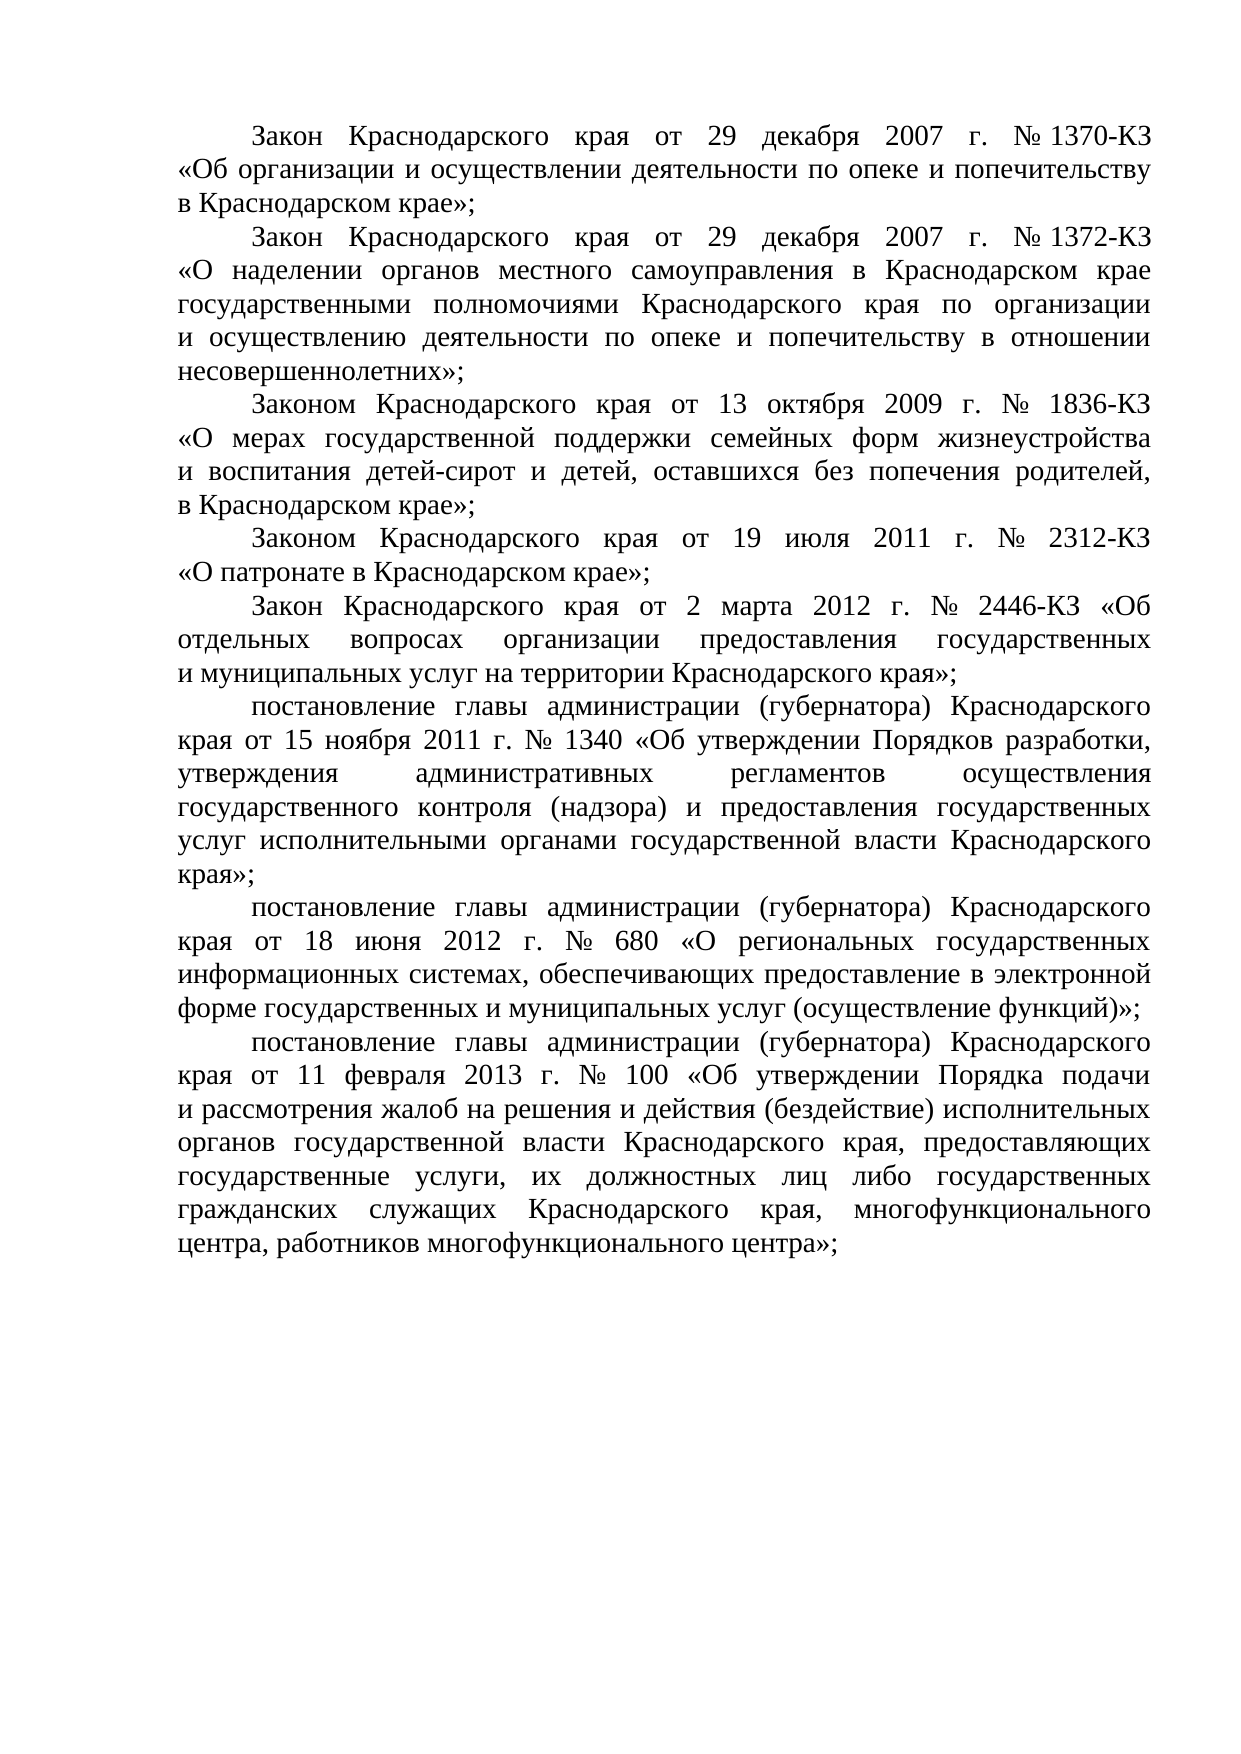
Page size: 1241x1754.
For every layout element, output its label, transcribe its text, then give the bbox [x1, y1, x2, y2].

text Законом Краснодарского края от 13 октября 2009 г. № 1836-КЗ «О мерах государственной поддержки семейных форм жизнеустройства и воспитания детей-сирот и детей, оставшихся без попечения родителей, в Краснодарском крае»; [177, 386, 1152, 521]
text Закон Краснодарского края от 29 декабря 2007 г. № 1372-КЗ «О наделении органов местного самоуправления в Краснодарском крае государственными полномочиями Краснодарского края по организации и осуществлению деятельности по опеке и попечительству в отношении несовершеннолетних»; [177, 219, 1152, 386]
text Закон Краснодарского края от 2 марта 2012 г. № 2446-КЗ «Об отдельных вопросах организации предоставления государственных и муниципальных услуг на территории Краснодарского края»; [177, 588, 1152, 688]
text постановление главы администрации (губернатора) Краснодарского края от 15 ноября 2011 г. № 1340 «Об утверждении Порядков разработки, утверждения административных регламентов осуществления государственного контроля (надзора) и предоставления государственных услуг исполнительными органами государственной власти Краснодарского края»; [177, 688, 1152, 889]
text постановление главы администрации (губернатора) Краснодарского края от 11 февраля 2013 г. № 100 «Об утверждении Порядка подачи и рассмотрения жалоб на решения и действия (бездействие) исполнительных органов государственной власти Краснодарского края, предоставляющих государственные услуги, их должностных лиц либо государственных гражданских служащих Краснодарского края, многофункционального центра, работников многофункционального центра»; [177, 1024, 1152, 1258]
text Законом Краснодарского края от 19 июля 2011 г. № 2312-КЗ «О патронате в Краснодарском крае»; [177, 521, 1152, 588]
text постановление главы администрации (губернатора) Краснодарского края от 18 июня 2012 г. № 680 «О региональных государственных информационных системах, обеспечивающих предоставление в электронной форме государственных и муниципальных услуг (осуществление функций)»; [177, 889, 1152, 1024]
text Закон Краснодарского края от 29 декабря 2007 г. № 1370-КЗ «Об организации и осуществлении деятельности по опеке и попечительству в Краснодарском крае»; [177, 118, 1152, 219]
